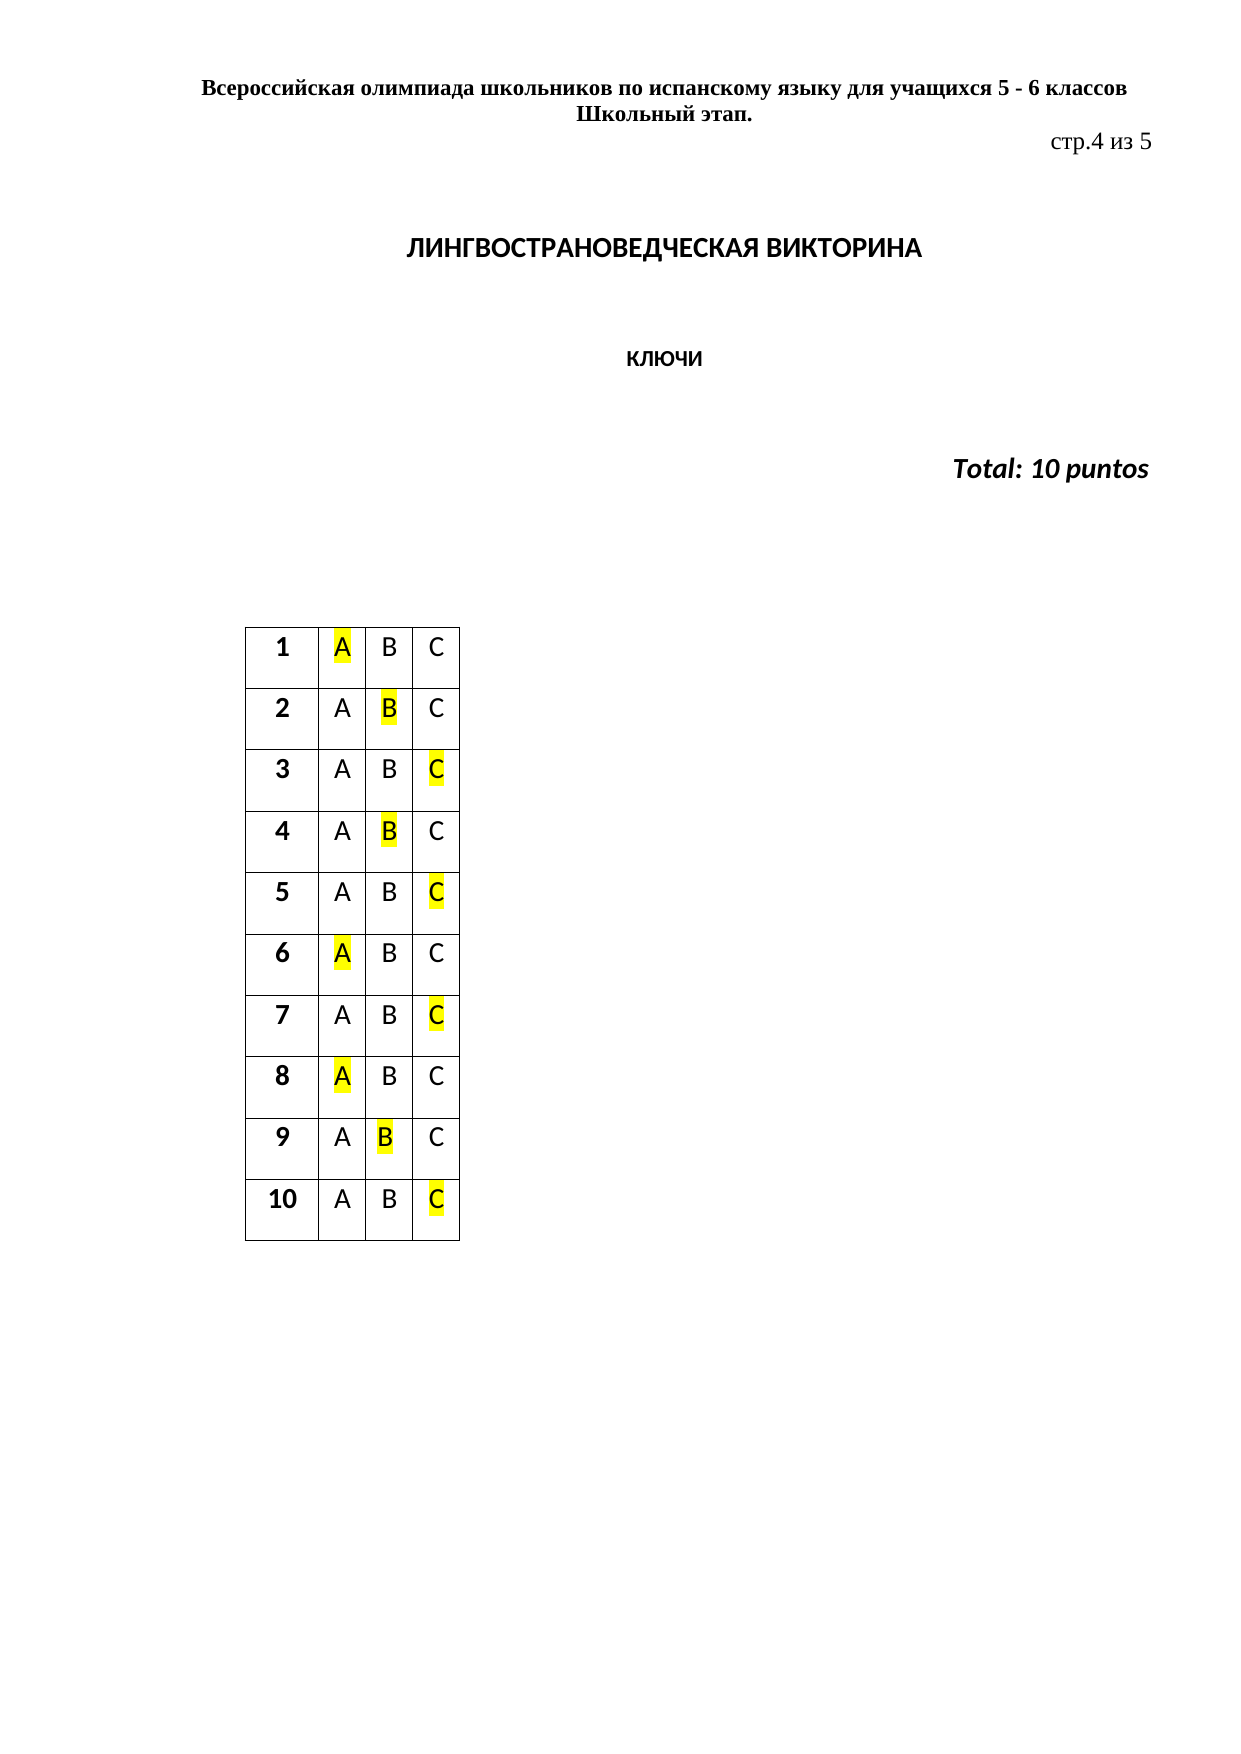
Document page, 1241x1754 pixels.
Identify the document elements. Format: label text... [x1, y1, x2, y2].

table_cell 9 [246, 1119, 318, 1179]
table_cell 6 [246, 935, 318, 995]
table_cell B [366, 1180, 412, 1240]
table_cell A [319, 1057, 365, 1117]
table_cell A [319, 689, 365, 749]
table_cell A [319, 812, 365, 872]
table_cell C [413, 873, 459, 933]
table_cell A [319, 935, 365, 995]
table_cell 2 [246, 689, 318, 749]
table_cell C [413, 1119, 459, 1179]
table_cell B [366, 873, 412, 933]
text ЛИНГВОСТРАНОВЕДЧЕСКАЯ ВИКТОРИНА [177, 229, 1152, 265]
table_cell A [319, 1119, 365, 1179]
table_cell 3 [246, 750, 318, 811]
table_cell C [413, 1180, 459, 1240]
table_cell B [366, 996, 412, 1056]
table_cell 5 [246, 873, 318, 933]
table_cell A [319, 1180, 365, 1240]
table_cell B [366, 750, 412, 811]
table_cell 7 [246, 996, 318, 1056]
table_header B [366, 628, 412, 688]
table_header 1 [246, 628, 318, 688]
text Ключи [177, 344, 1152, 372]
table_cell B [366, 689, 412, 749]
table_cell C [413, 812, 459, 872]
table_cell C [413, 689, 459, 749]
table_cell C [413, 996, 459, 1056]
table_cell B [366, 812, 412, 872]
table_cell C [413, 1057, 459, 1117]
table_cell A [319, 750, 365, 811]
table_cell C [413, 750, 459, 811]
table_cell B [366, 935, 412, 995]
table_header C [413, 628, 459, 688]
table_cell C [413, 935, 459, 995]
table_cell 4 [246, 812, 318, 872]
table_header A [319, 628, 365, 688]
table_cell A [319, 873, 365, 933]
text Total: 10 puntos [177, 450, 1152, 486]
table_cell A [319, 996, 365, 1056]
table_cell 10 [246, 1180, 318, 1240]
table_cell 8 [246, 1057, 318, 1117]
table_cell B [366, 1119, 412, 1179]
table_cell B [366, 1057, 412, 1117]
